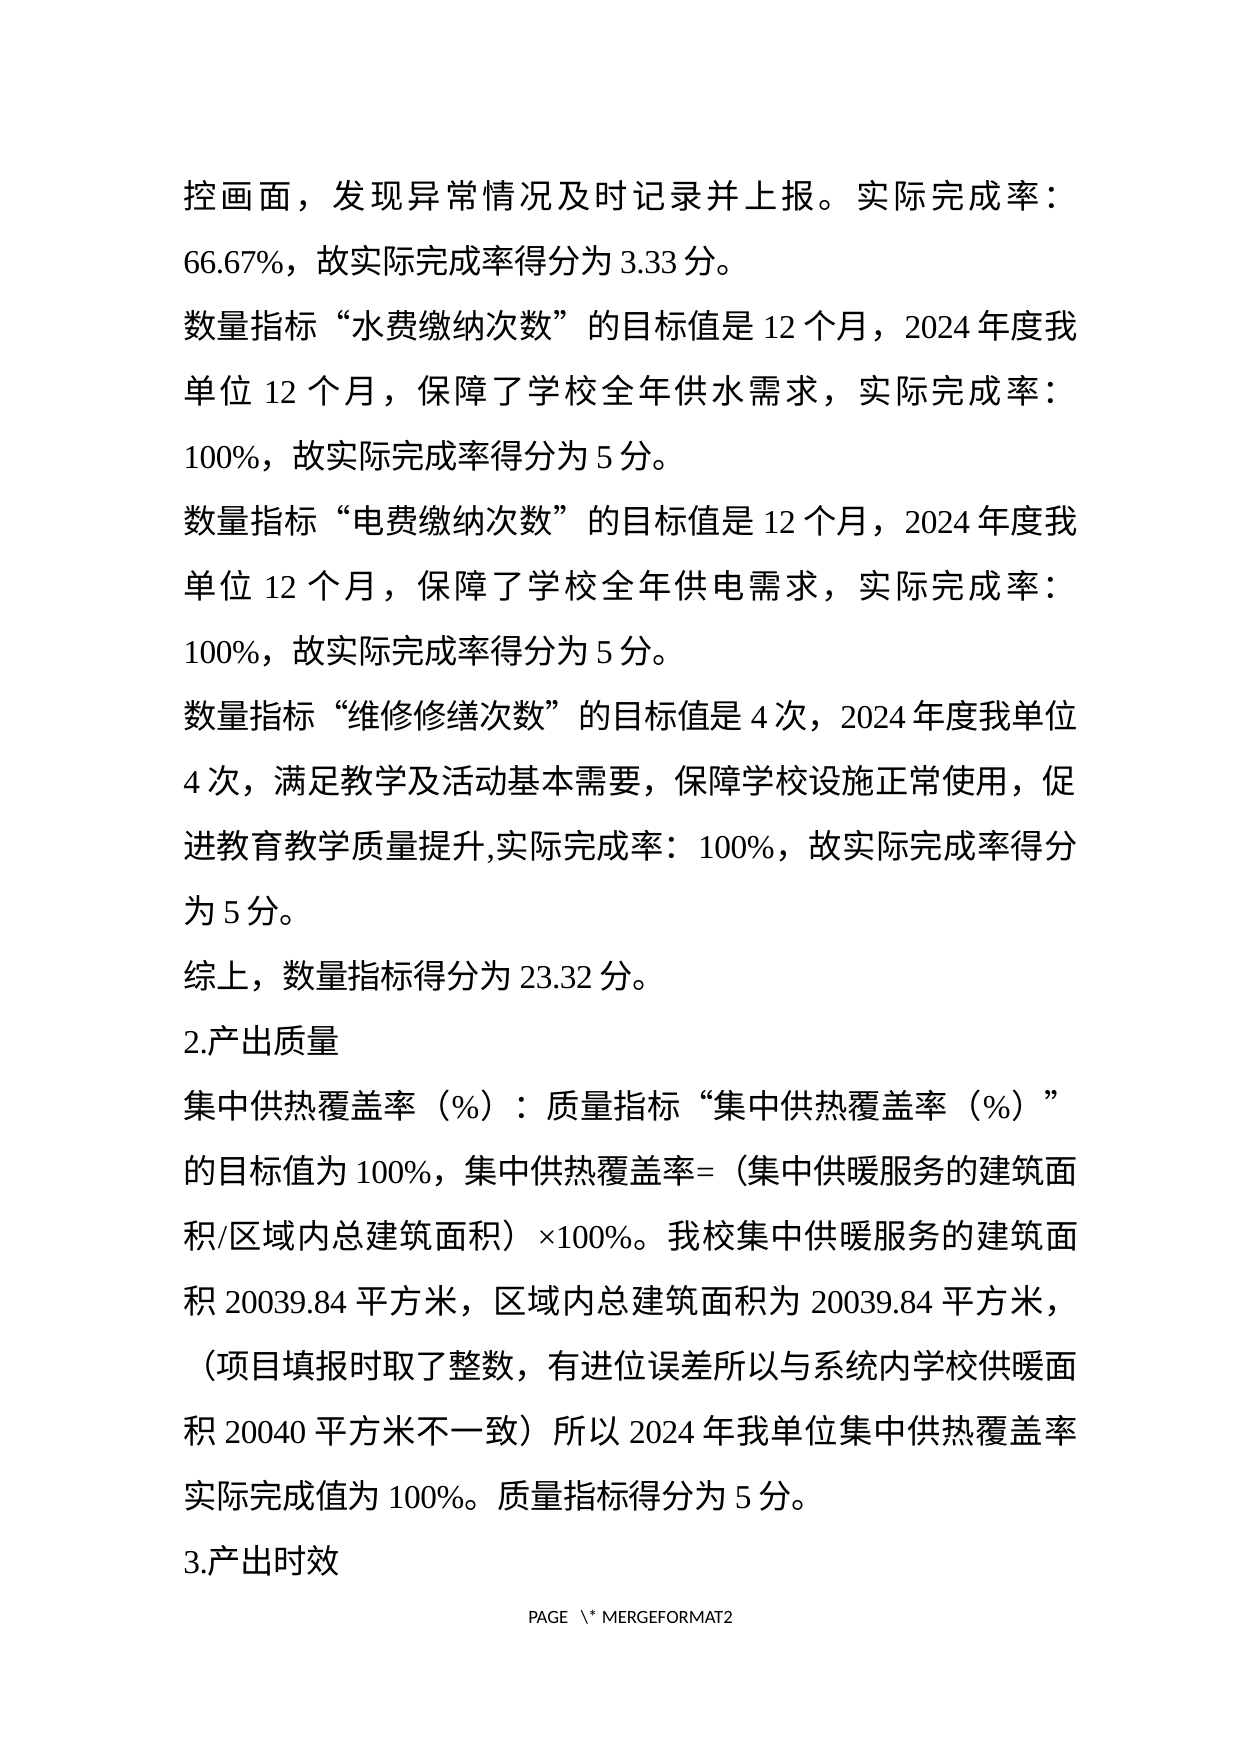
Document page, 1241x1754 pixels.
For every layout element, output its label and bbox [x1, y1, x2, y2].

text [183, 162, 1078, 1592]
